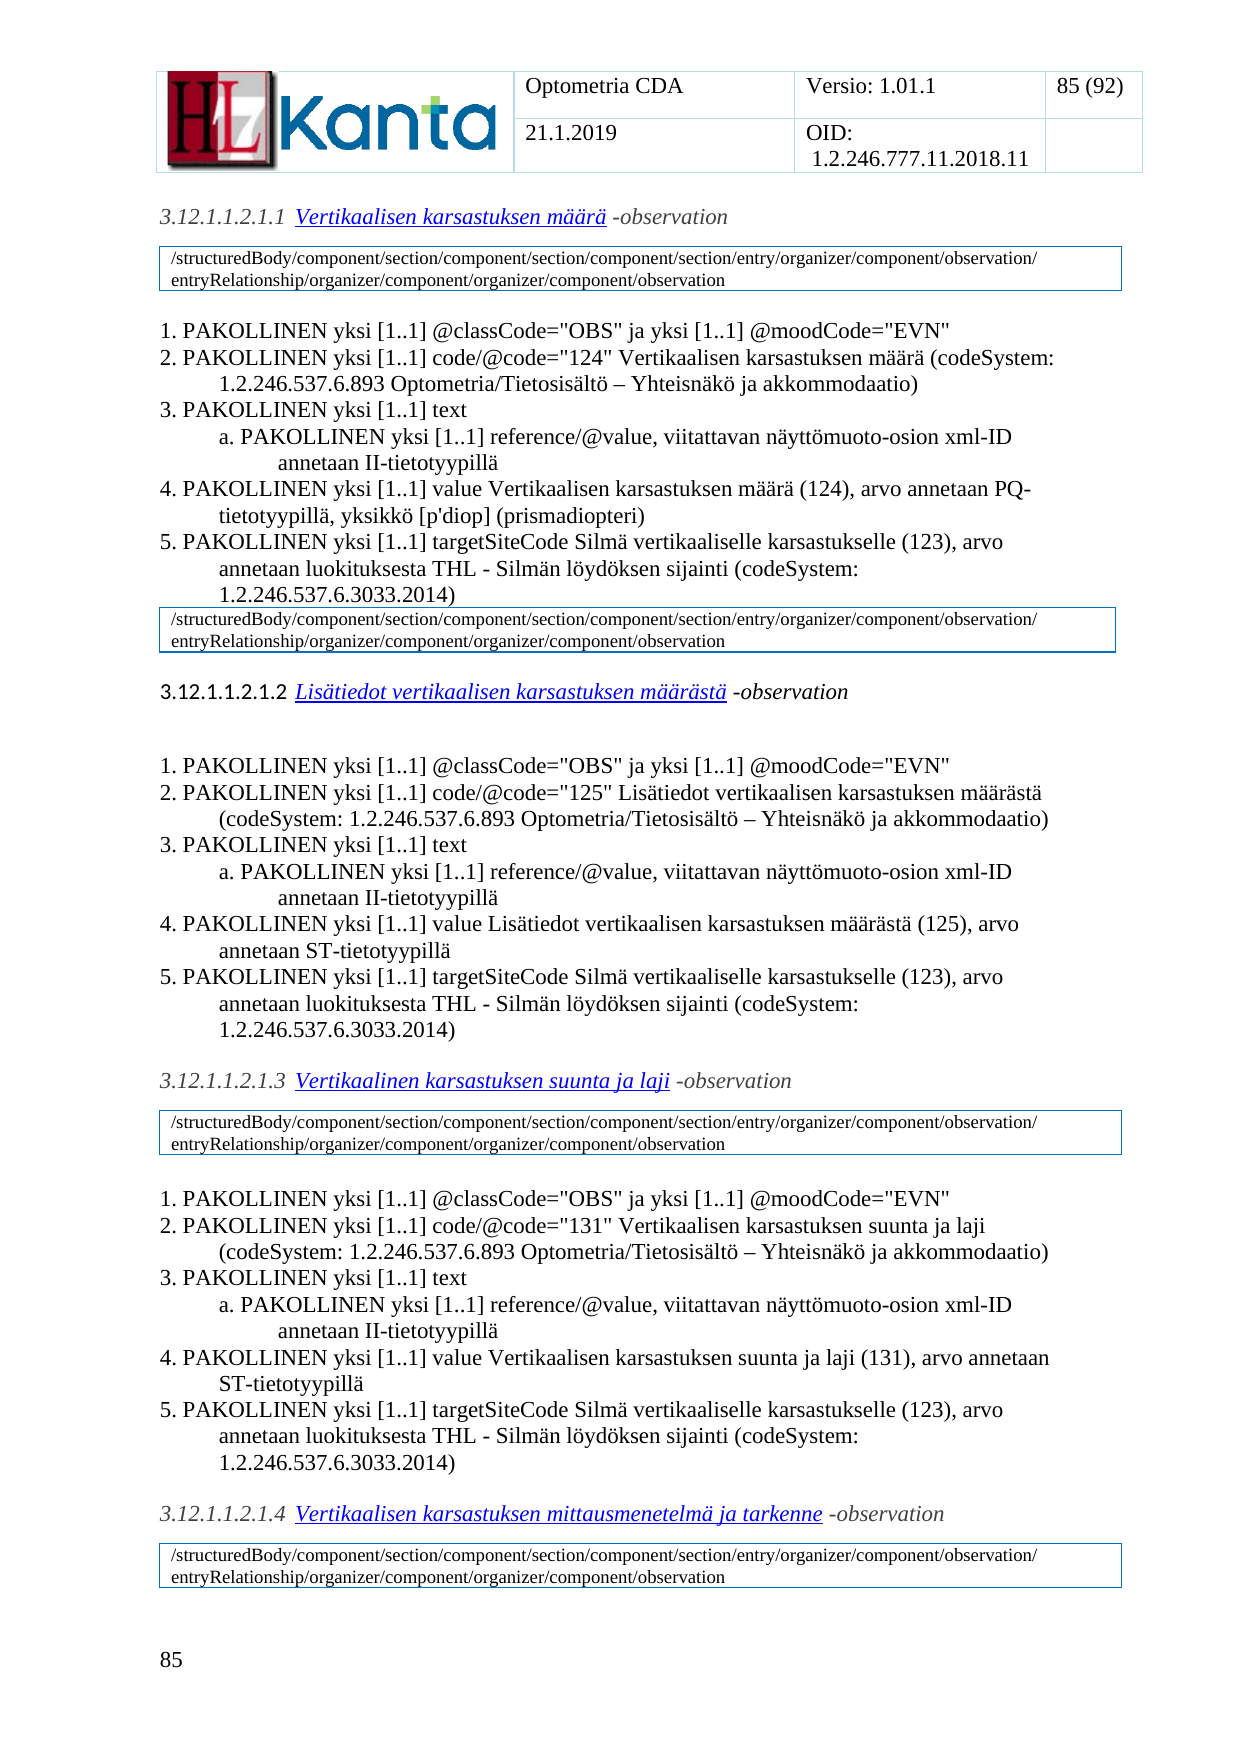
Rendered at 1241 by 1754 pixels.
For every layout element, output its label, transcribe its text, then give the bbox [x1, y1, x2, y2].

picture [281, 96, 496, 150]
table_header /structuredBody/component/section/component/section/component/section/entry/organizer/component/observation/entryRelationship/organizer/component/organizer/component/observation [160, 1544, 1121, 1587]
text 1. PAKOLLINEN yksi [1..1] @classCode="OBS" ja yksi [1..1] @moodCode="EVN" [159, 1185, 1081, 1212]
text 4. PAKOLLINEN yksi [1..1] value Vertikaalisen karsastuksen määrä (124), arvo annetaan PQ-tietotyypillä, yksikkö [p'diop] (prismadiopteri) [159, 476, 1081, 528]
subtitle Lisätiedot vertikaalisen karsastuksen määrästä -observation [159, 677, 1081, 706]
text a. PAKOLLINEN yksi [1..1] reference/@value, viitattavan näyttömuoto-osion xml-ID annetaan II-tietotyypillä [218, 423, 1081, 476]
table_header /structuredBody/component/section/component/section/component/section/entry/organizer/component/observation/entryRelationship/organizer/component/organizer/component/observation [160, 1111, 1121, 1154]
text 4. PAKOLLINEN yksi [1..1] value Vertikaalisen karsastuksen suunta ja laji (131), arvo annetaan ST-tietotyypillä [159, 1343, 1081, 1396]
subtitle Vertikaalisen karsastuksen määrä -observation [159, 203, 1081, 229]
text a. PAKOLLINEN yksi [1..1] reference/@value, viitattavan näyttömuoto-osion xml-ID annetaan II-tietotyypillä [218, 1291, 1081, 1343]
text 3. PAKOLLINEN yksi [1..1] text [159, 1264, 1081, 1291]
subtitle Vertikaalisen karsastuksen mittausmenetelmä ja tarkenne -observation [159, 1500, 1081, 1527]
picture [167, 71, 279, 171]
text 1. PAKOLLINEN yksi [1..1] @classCode="OBS" ja yksi [1..1] @moodCode="EVN" [159, 317, 1081, 344]
table_header /structuredBody/component/section/component/section/component/section/entry/organizer/component/observation/entryRelationship/organizer/component/organizer/component/observation [160, 608, 1115, 651]
text 1. PAKOLLINEN yksi [1..1] @classCode="OBS" ja yksi [1..1] @moodCode="EVN" [159, 752, 1081, 779]
table_header /structuredBody/component/section/component/section/component/section/entry/organizer/component/observation/entryRelationship/organizer/component/organizer/component/observation [160, 247, 1121, 290]
text 2. PAKOLLINEN yksi [1..1] code/@code="125" Lisätiedot vertikaalisen karsastuksen määrästä (codeSystem: 1.2.246.537.6.893 Optometria/Tietosisältö – Yhteisnäkö ja akkommodaatio) [159, 779, 1081, 831]
text 3. PAKOLLINEN yksi [1..1] text [159, 396, 1081, 423]
subtitle Vertikaalinen karsastuksen suunta ja laji -observation [159, 1067, 1081, 1094]
text 3. PAKOLLINEN yksi [1..1] text [159, 831, 1081, 858]
text 4. PAKOLLINEN yksi [1..1] value Lisätiedot vertikaalisen karsastuksen määrästä (125), arvo annetaan ST-tietotyypillä [159, 911, 1081, 963]
text a. PAKOLLINEN yksi [1..1] reference/@value, viitattavan näyttömuoto-osion xml-ID annetaan II-tietotyypillä [218, 858, 1081, 911]
text 2. PAKOLLINEN yksi [1..1] code/@code="131" Vertikaalisen karsastuksen suunta ja laji (codeSystem: 1.2.246.537.6.893 Optometria/Tietosisältö – Yhteisnäkö ja akkommodaatio) [159, 1212, 1081, 1264]
text 2. PAKOLLINEN yksi [1..1] code/@code="124" Vertikaalisen karsastuksen määrä (codeSystem: 1.2.246.537.6.893 Optometria/Tietosisältö – Yhteisnäkö ja akkommodaatio) [159, 344, 1081, 396]
